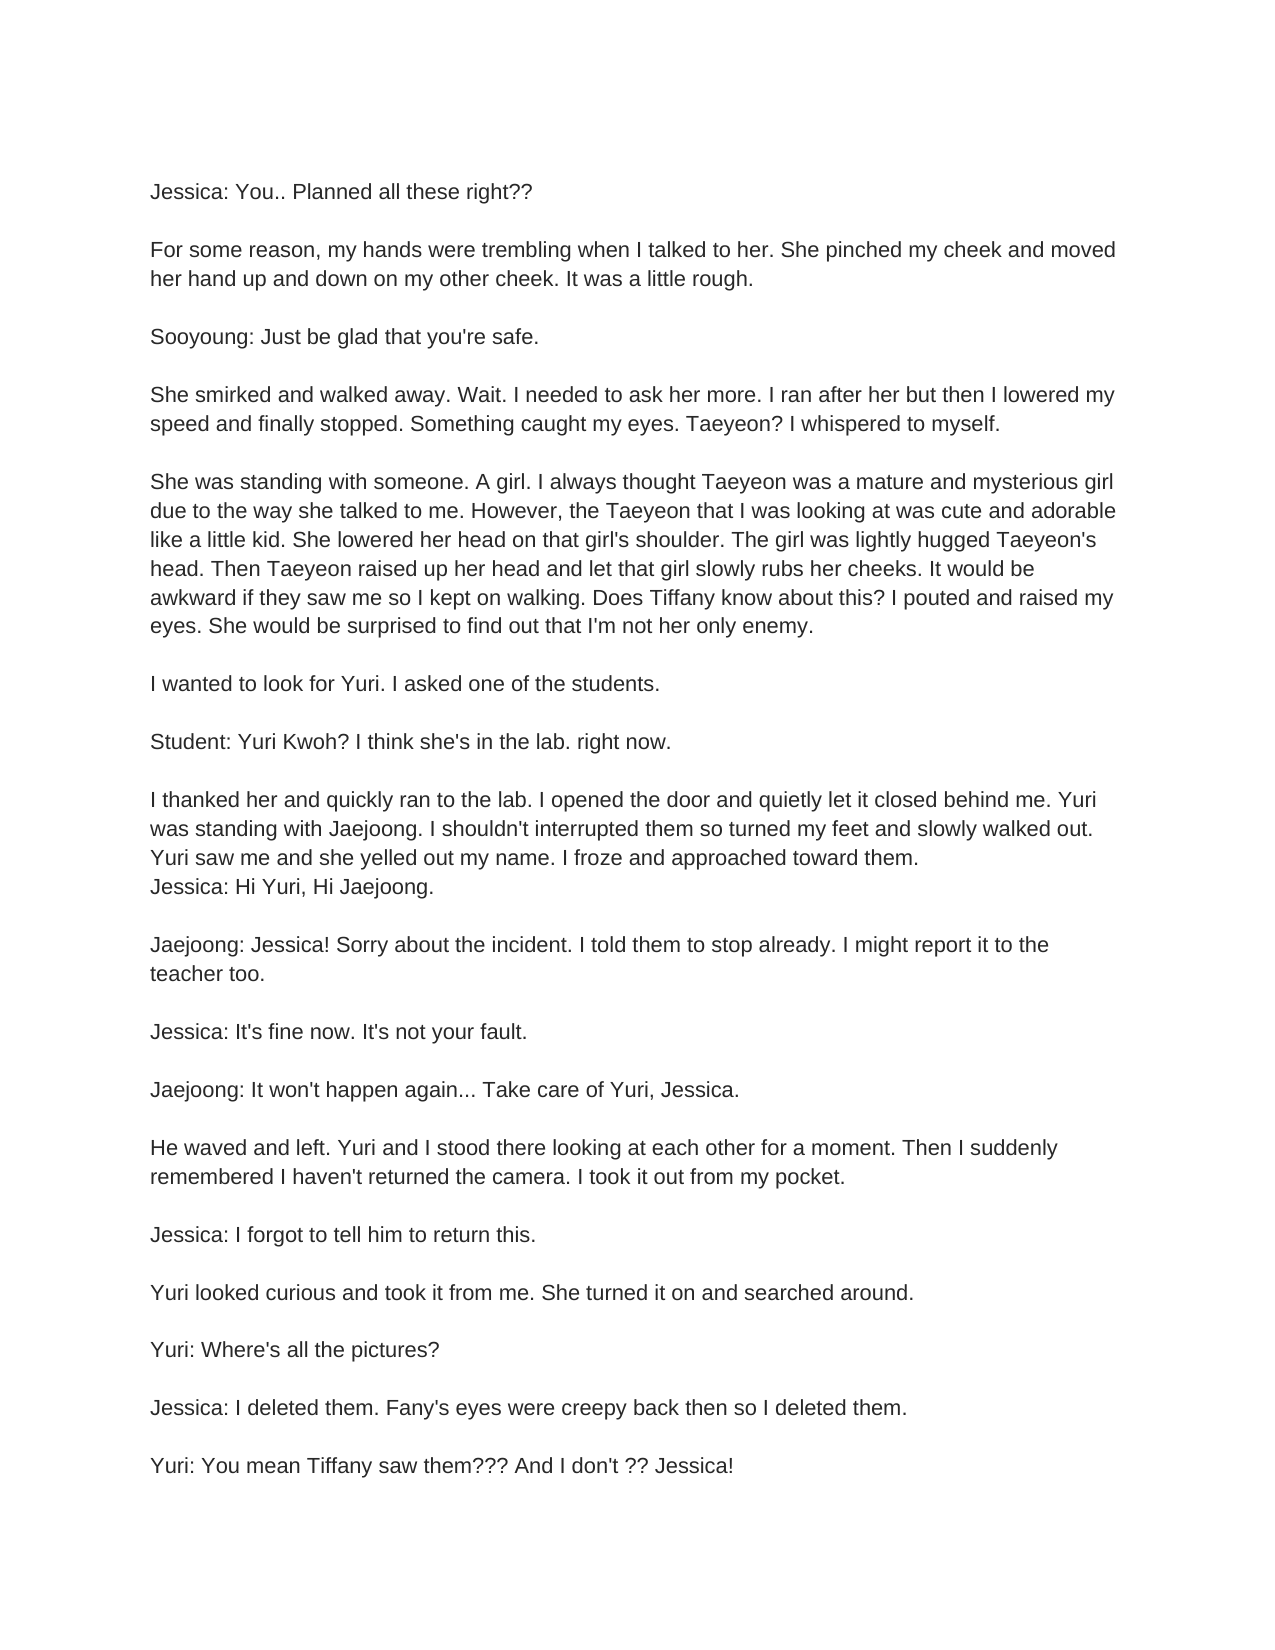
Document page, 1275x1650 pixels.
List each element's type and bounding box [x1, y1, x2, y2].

text [150, 150, 1125, 1478]
